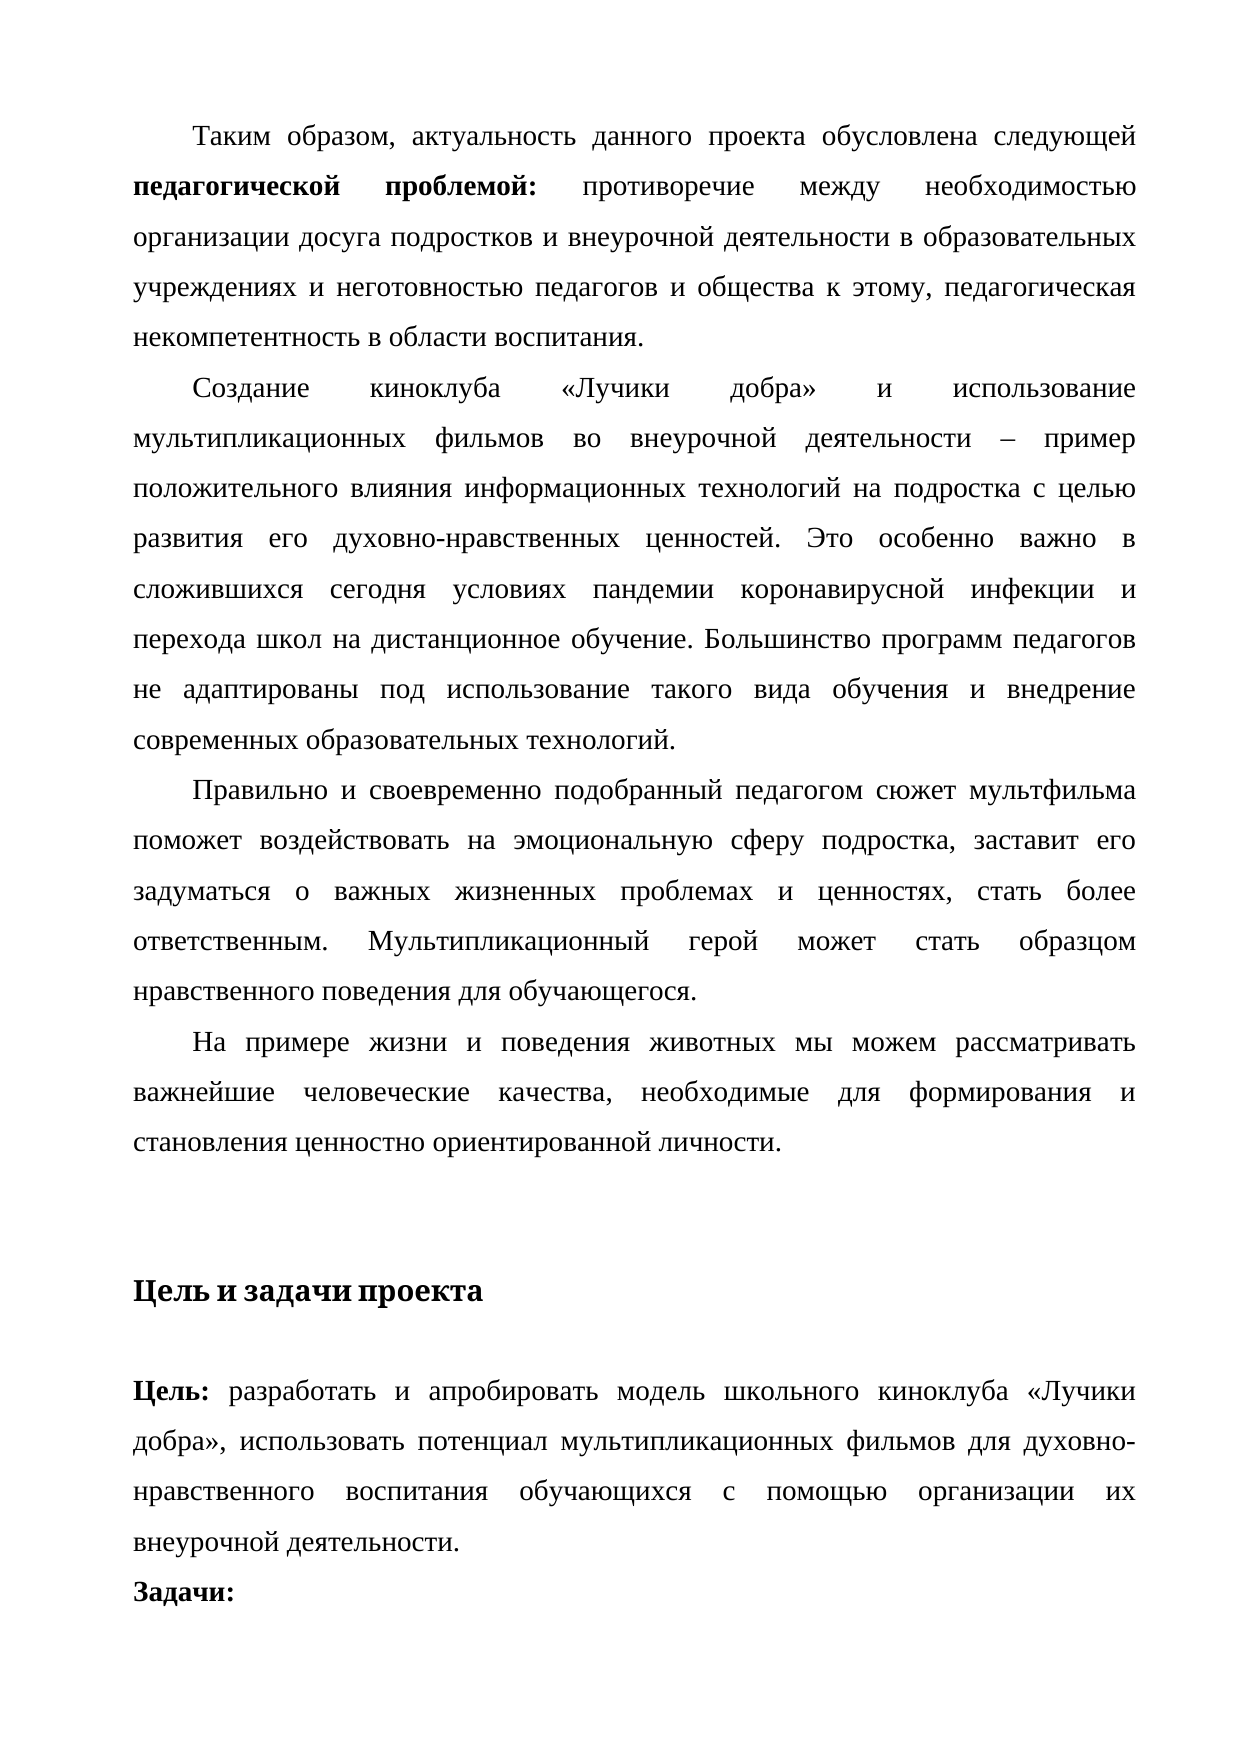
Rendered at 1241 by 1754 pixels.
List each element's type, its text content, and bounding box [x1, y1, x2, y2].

text Цель: разработать и апробировать модель школьного киноклуба «Лучики добра», использовать потенциал мультипликационных фильмов для духовно-нравственного воспитания обучающихся с помощью организации их внеурочной деятельности. [133, 1373, 1137, 1557]
text На примере жизни и поведения животных мы можем рассматривать важнейшие человеческие качества, необходимые для формирования и становления ценностно ориентированной личности. [133, 1024, 1137, 1158]
text Правильно и своевременно подобранный педагогом сюжет мультфильма поможет воздействовать на эмоциональную сферу подростка, заставит его задуматься о важных жизненных проблемах и ценностях, стать более ответственным. Мультипликационный герой может стать образцом нравственного поведения для обучающегося. [133, 772, 1137, 1007]
subtitle Цель и задачи проекта [133, 1275, 1137, 1308]
text Создание киноклуба «Лучики добра» и использование мультипликационных фильмов во внеурочной деятельности – пример положительного влияния информационных технологий на подростка с целью развития его духовно-нравственных ценностей. Это особенно важно в сложившихся сегодня условиях пандемии коронавирусной инфекции и перехода школ на дистанционное обучение. Большинство программ педагогов не адаптированы под использование такого вида обучения и внедрение современных образовательных технологий. [133, 370, 1137, 755]
text Таким образом, актуальность данного проекта обусловлена следующей педагогической проблемой: противоречие между необходимостью организации досуга подростков и внеурочной деятельности в образовательных учреждениях и неготовностью педагогов и общества к этому, педагогическая некомпетентность в области воспитания. [133, 118, 1137, 353]
text Задачи: [133, 1574, 1137, 1608]
